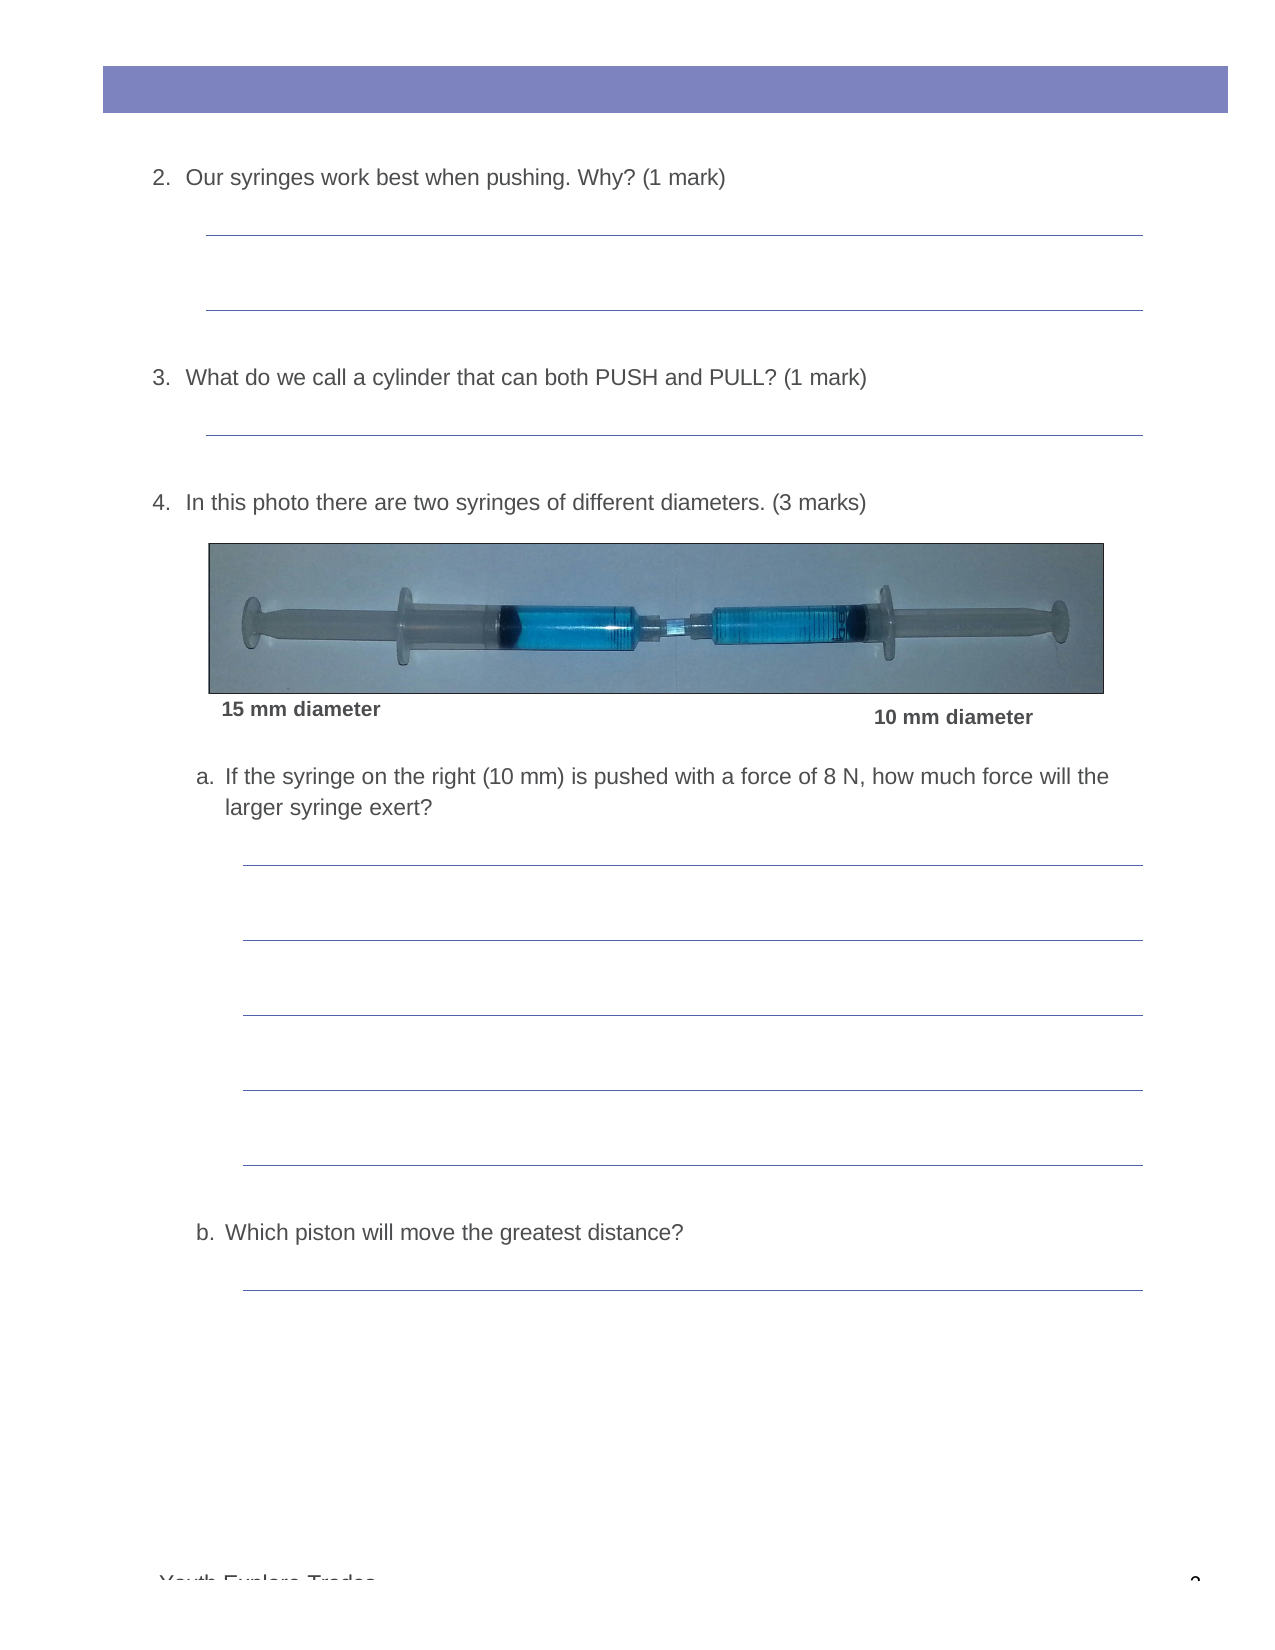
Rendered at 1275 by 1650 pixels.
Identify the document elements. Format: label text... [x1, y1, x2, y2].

list Which piston will move the greatest distance? [196, 1219, 1239, 1245]
text 10 mm diameter [874, 705, 1239, 729]
picture [210, 544, 1103, 693]
list Our syringes work best when pushing. Why? (1 mark) [152, 164, 1239, 190]
list In this photo there are two syringes of different diameters. (3 marks) [152, 489, 1239, 515]
list If the syringe on the right (10 mm) is pushed with a force of 8 N, how much force will the larger syringe exert? [196, 763, 1110, 820]
text 15 mm diameter [221, 697, 381, 721]
list What do we call a cylinder that can both PUSH and PULL? (1 mark) [152, 364, 1239, 390]
